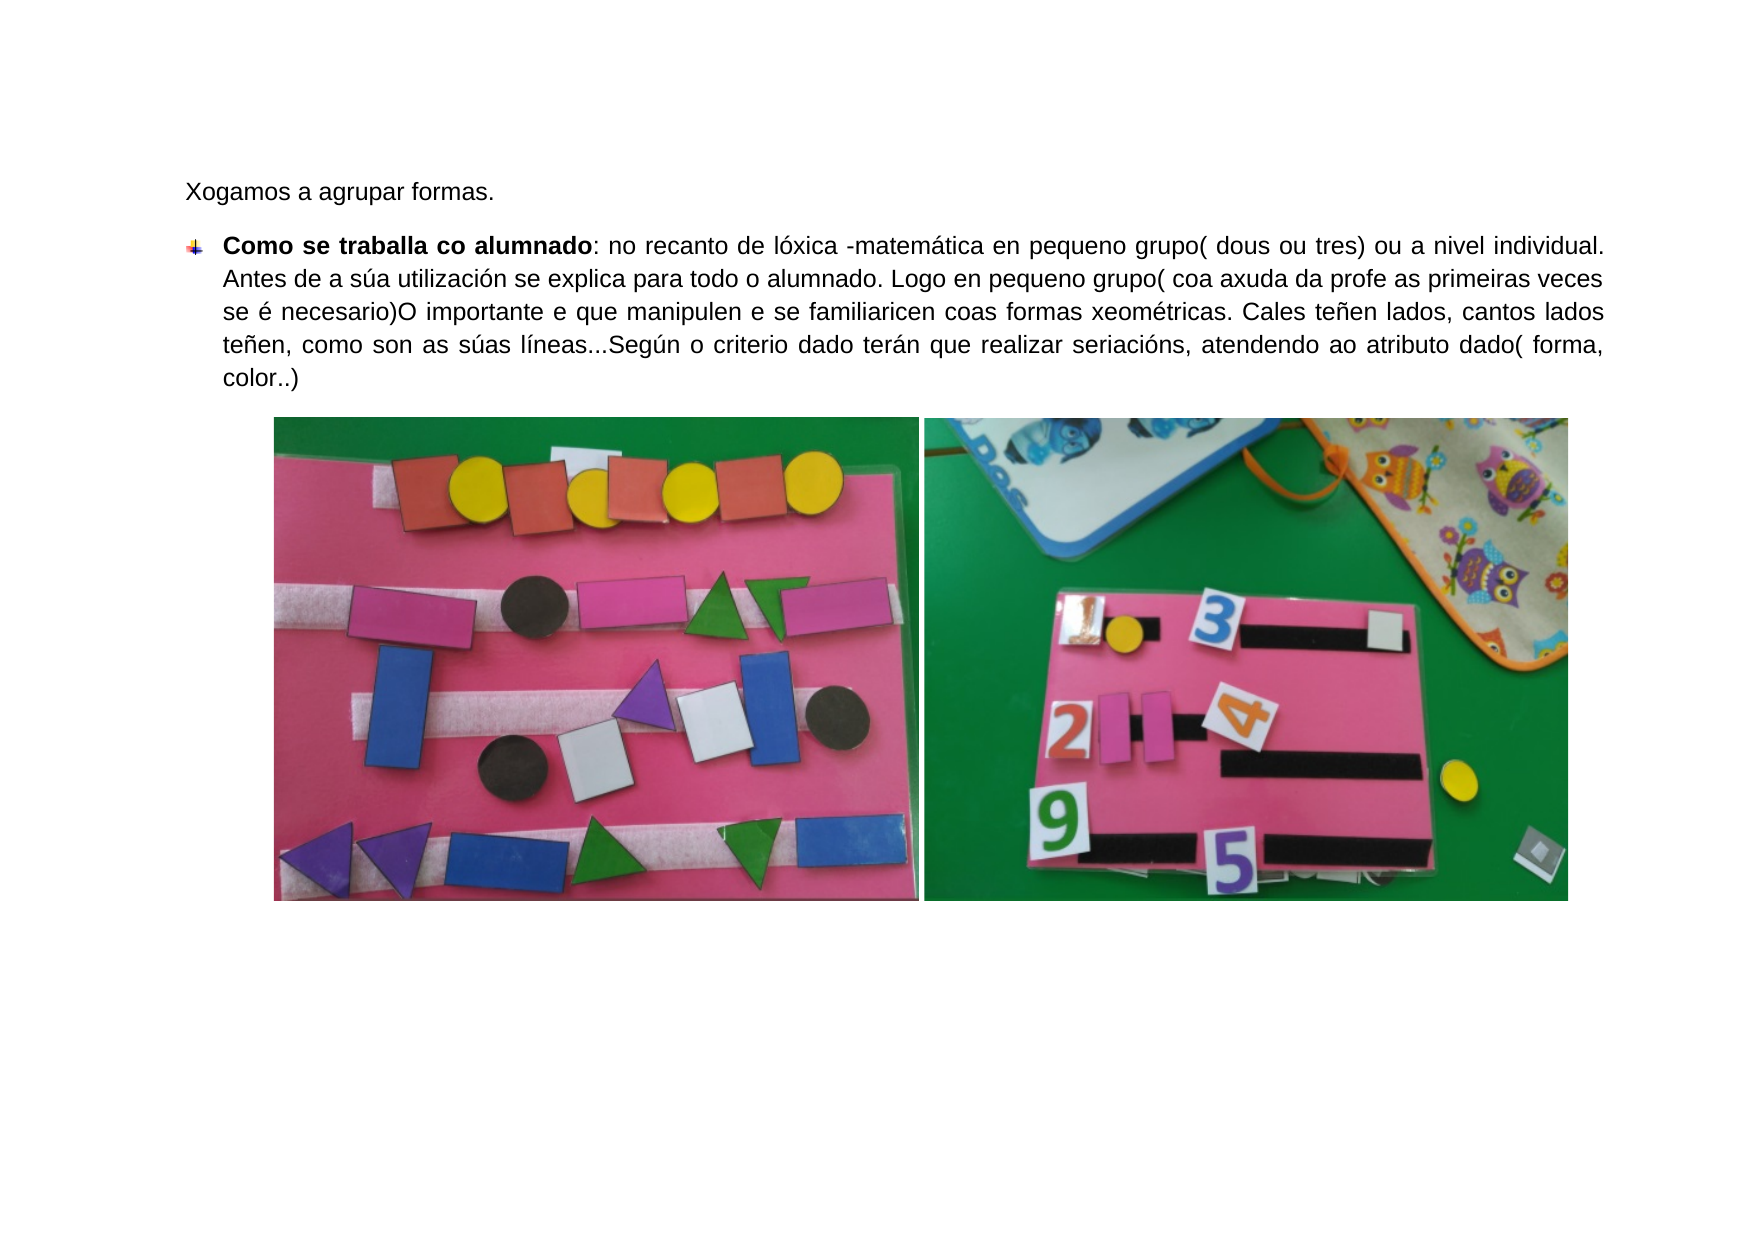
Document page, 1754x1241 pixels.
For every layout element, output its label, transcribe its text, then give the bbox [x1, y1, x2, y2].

picture [924, 418, 1569, 901]
picture [186, 238, 203, 255]
text Xogamos a agrupar formas. [185, 177, 1606, 206]
picture [273, 417, 919, 901]
list Como se traballa co alumnado: no recanto de lóxica -matemática en pequeno grupo( dous ou tres) ou a nivel individual. Antes de a súa utilización se explica para todo o alumnado. Logo en pequeno grupo( coa axuda da profe as primeiras veces se é necesario)O importante e que manipulen e se familiaricen coas formas xeométricas. Cales teñen lados, cantos lados teñen, como son as súas líneas...Según o criterio dado terán que realizar seriacións, atendendo ao atributo dado( forma, color..) [185, 231, 1606, 392]
